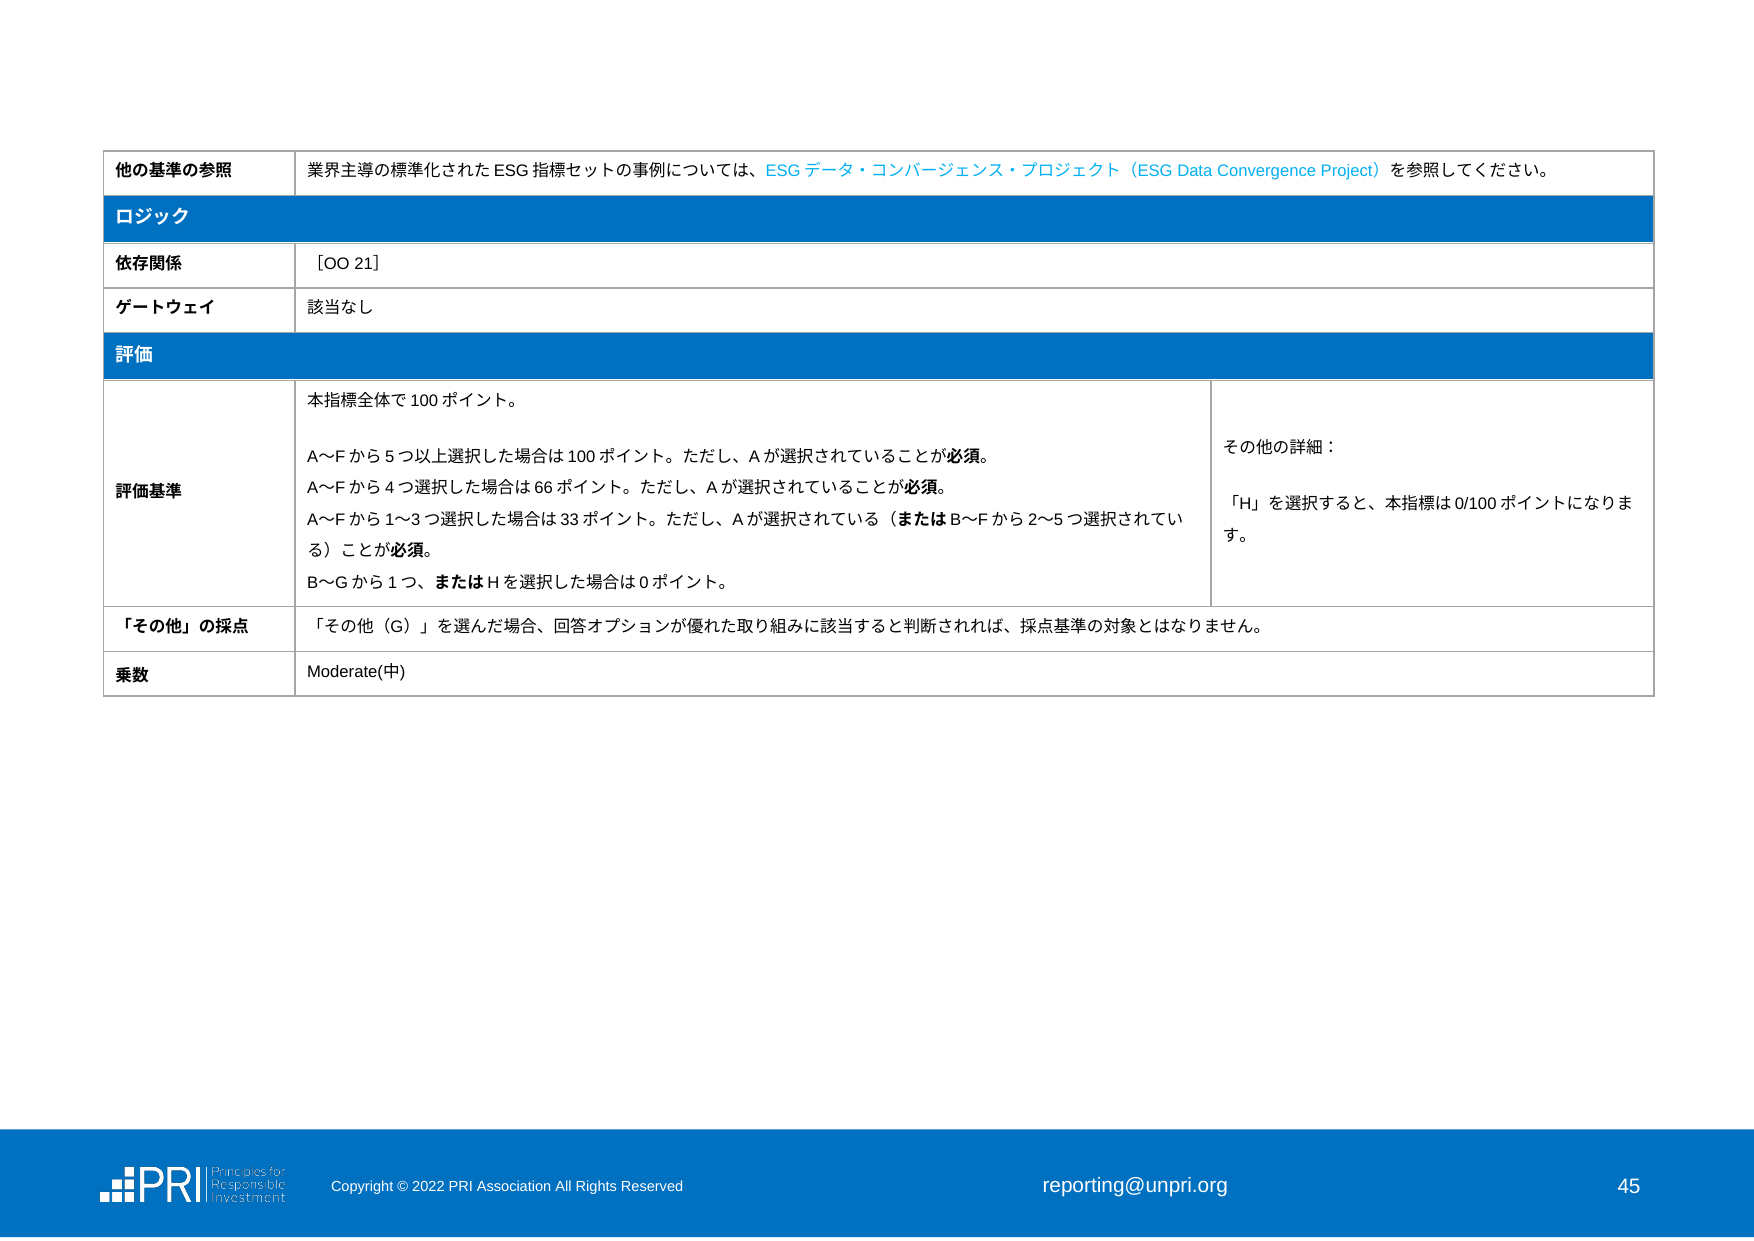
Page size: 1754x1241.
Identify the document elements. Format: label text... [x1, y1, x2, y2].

picture [97, 1163, 287, 1205]
table_cell 評価基準 [104, 381, 294, 606]
picture [1073, 167, 1083, 174]
table_cell 本指標全体で100ポイント。 A～Fから5つ以上選択した場合は100ポイント。ただし、Aが選択されていることが必須。 A～Fから4つ選択した場合は66ポイント。ただし、Aが選択されていることが必須。 A～Fから1～3つ選択した場合は33ポイント。ただし、Aが選択されている（またはB～Fから2～5つ選択されている）ことが必須。 B～Gから1つ、またはHを選択した場合は0ポイント。 [296, 381, 1210, 606]
table_cell 依存関係 [104, 244, 294, 287]
table_cell 業界主導の標準化されたESG指標セットの事例については、ESGデータ・コンバージェンス・プロジェクト（ESG Data Convergence Project）を参照してください。 [296, 152, 1653, 195]
table_cell 評価 [104, 333, 1653, 379]
table_cell 乗数 [104, 652, 294, 695]
table_cell 「その他（G）」を選んだ場合、回答オプションが優れた取り組みに該当すると判断されれば、採点基準の対象とはなりません。 [296, 607, 1653, 651]
table_cell 「その他」の採点 [104, 607, 294, 651]
table_cell 該当なし [296, 289, 1653, 332]
table_cell その他の詳細： 「H」を選択すると、本指標は0/100ポイントになります。 [1212, 381, 1653, 606]
table_cell ロジック [104, 196, 1653, 242]
table_cell 他の基準の参照 [104, 152, 294, 195]
table_cell Moderate(中) [296, 652, 1653, 695]
table_cell ［OO 21］ [296, 244, 1653, 287]
table_cell ゲートウェイ [104, 289, 294, 332]
